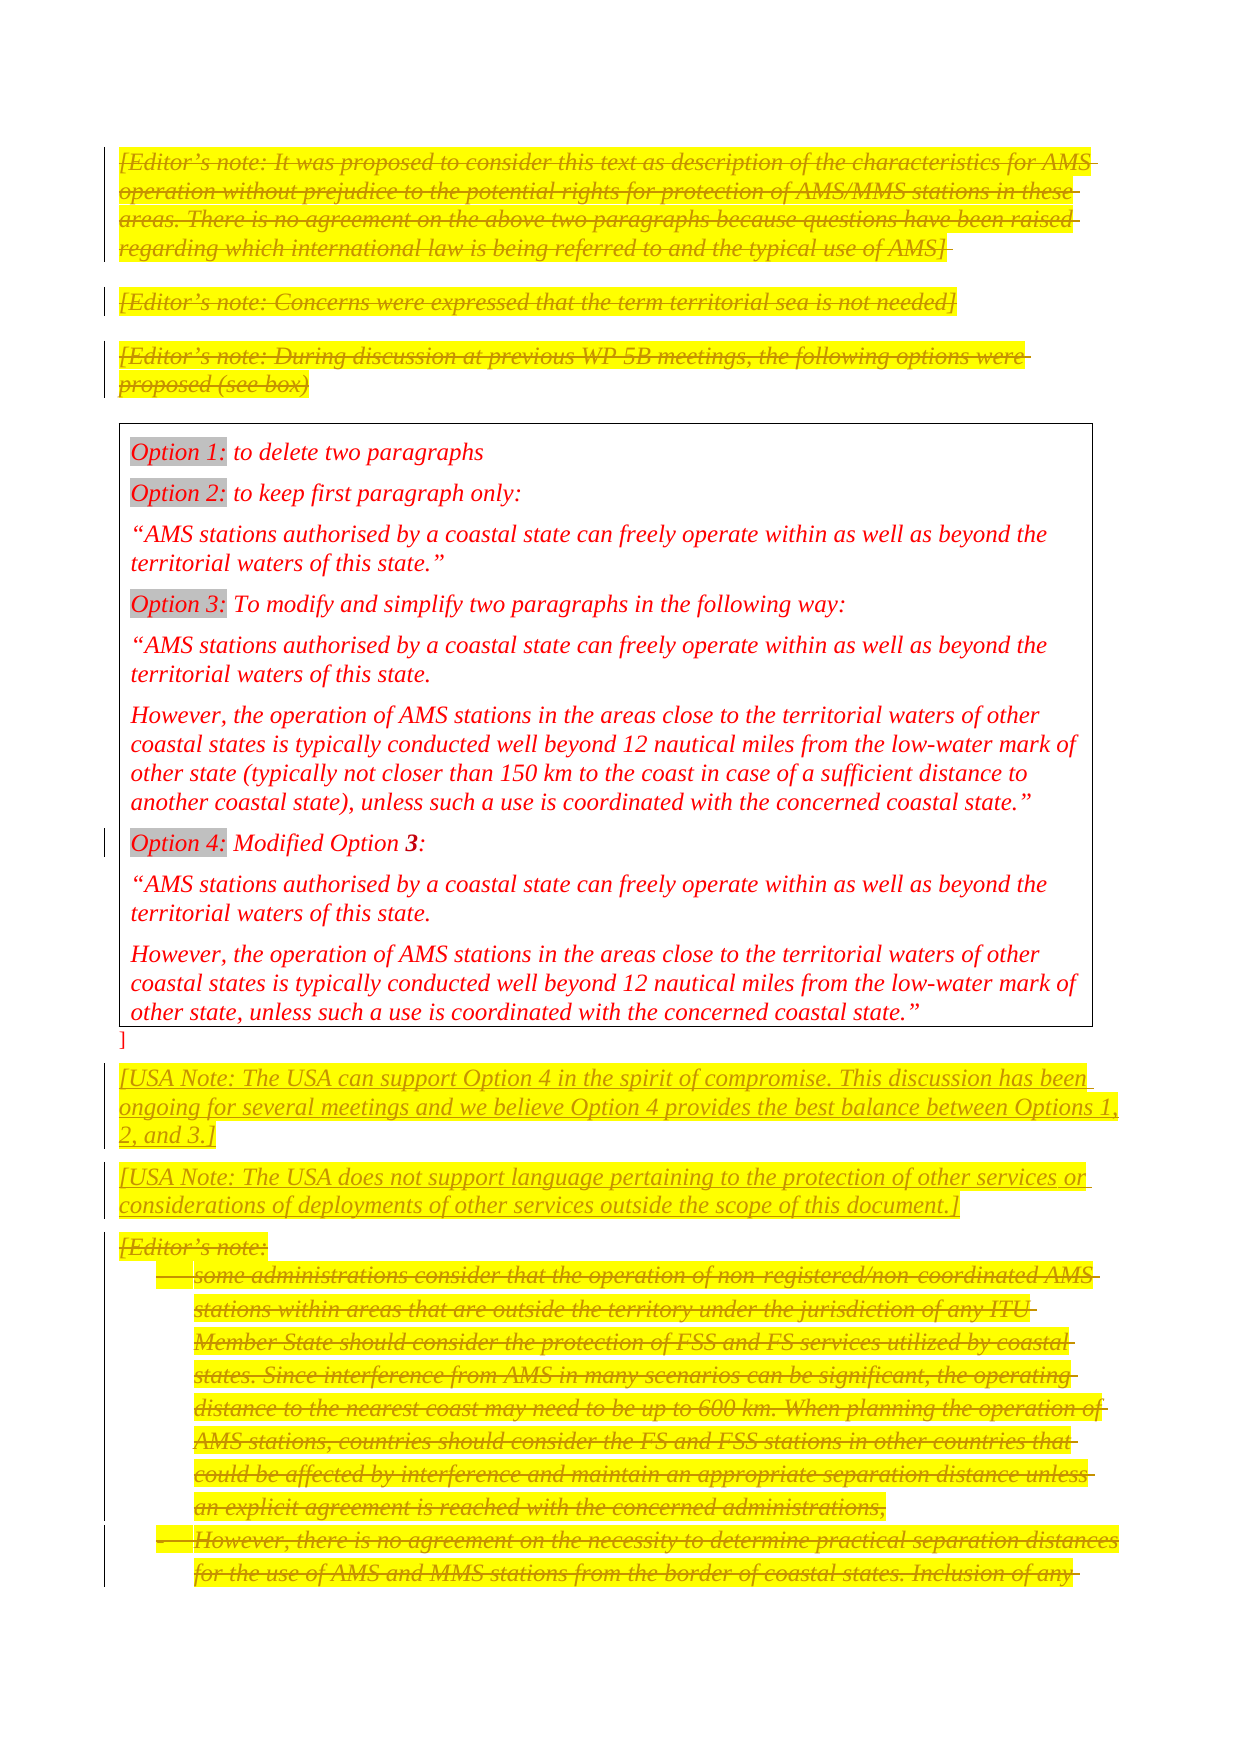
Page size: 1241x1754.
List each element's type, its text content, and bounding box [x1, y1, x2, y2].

table_header Option 1: to delete two paragraphs Option 2: to keep first paragraph only: “AMS stations authorised by a coastal state can freely operate within as well as beyond the territorial waters of this state.” Option 3: To modify and simplify two paragraphs in the following way: “AMS stations authorised by a coastal state can freely operate within as well as beyond the territorial waters of this state. However, the operation of AMS stations in the areas close to the territorial waters of other coastal states is typically conducted well beyond 12 nautical miles from the low-water mark of other state (typically not closer than 150 km to the coast in case of a sufficient distance to another coastal state), unless such a use is coordinated with the concerned coastal state.” Option 4: Modified Option 3: “AMS stations authorised by a coastal state can freely operate within as well as beyond the territorial waters of this state. However, the operation of AMS stations in the areas close to the territorial waters of other coastal states is typically conducted well beyond 12 nautical miles from the low-water mark of other state, unless such a use is coordinated with the concerned coastal state.” [120, 424, 1092, 1026]
text ] [118, 1027, 1122, 1051]
